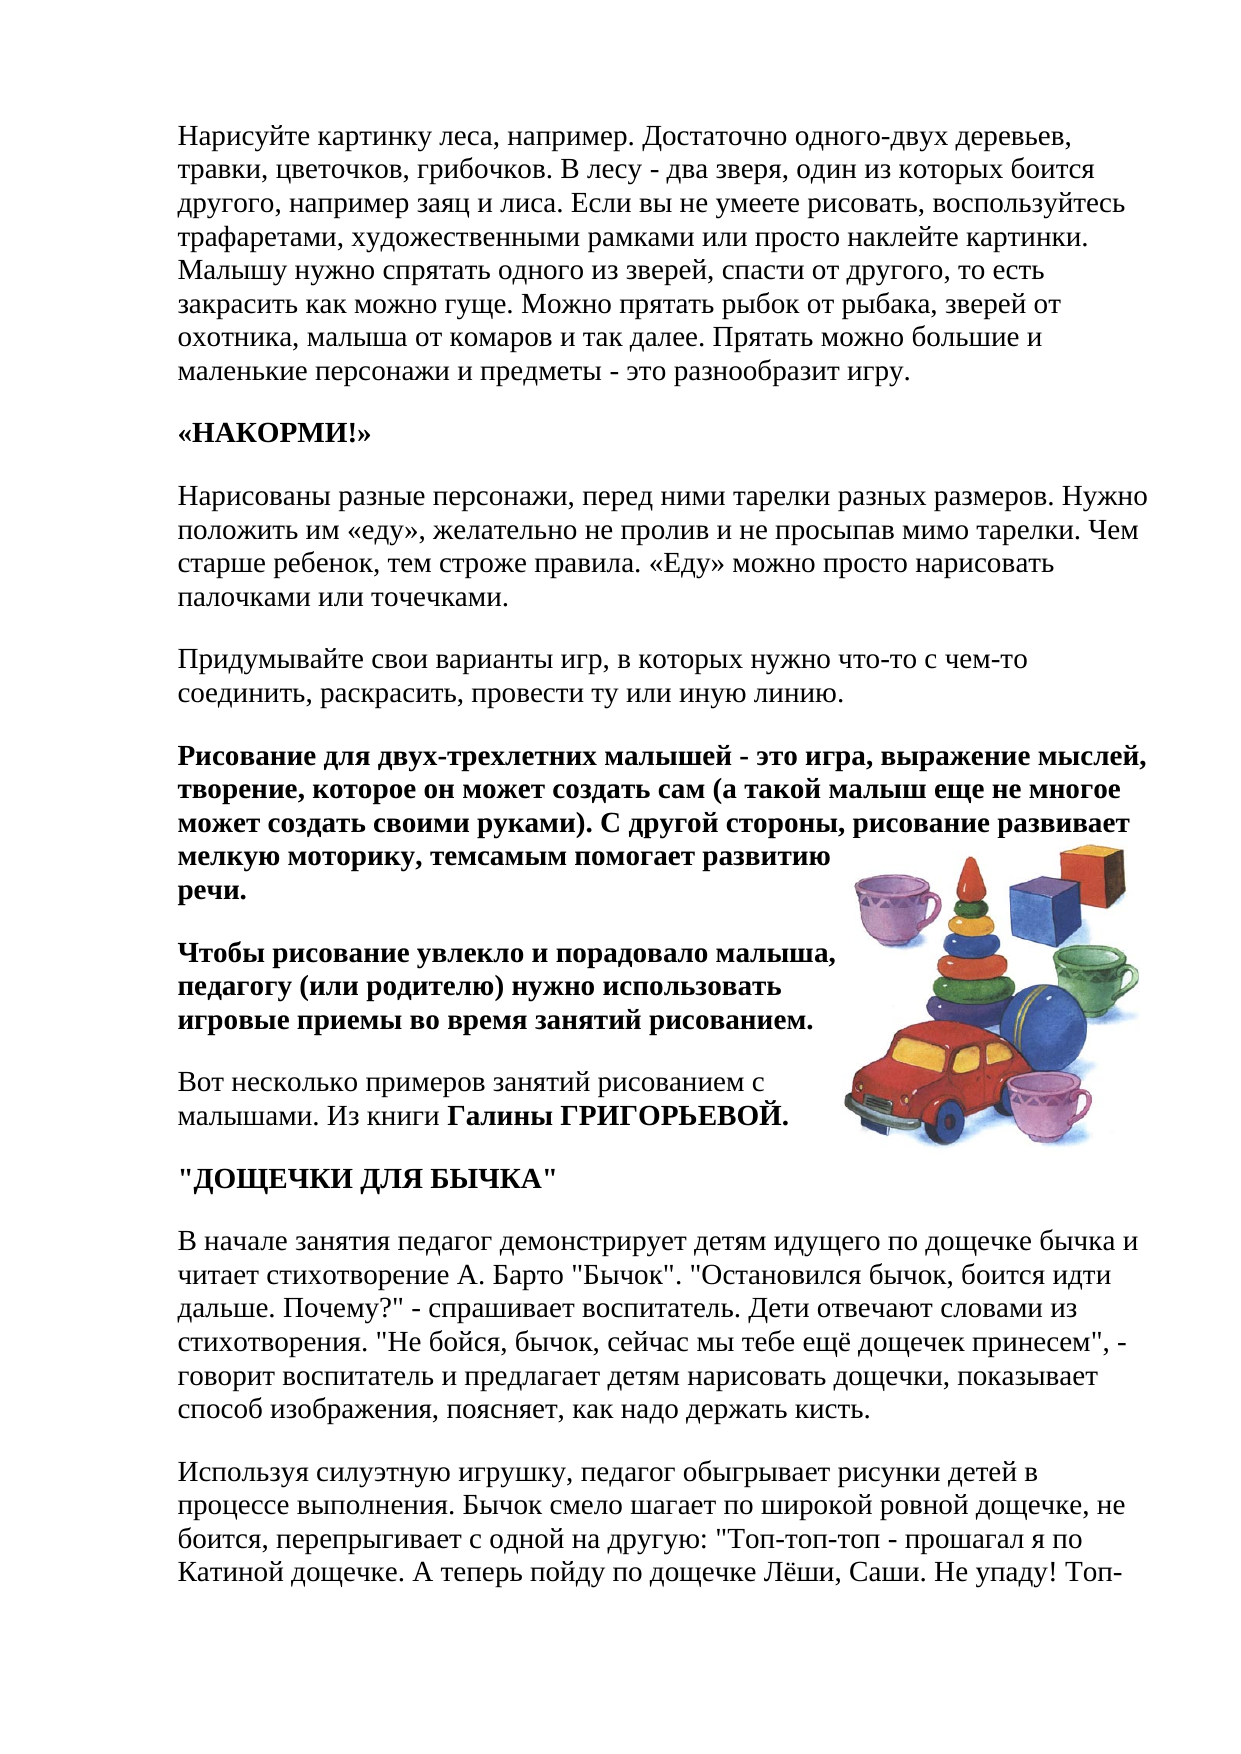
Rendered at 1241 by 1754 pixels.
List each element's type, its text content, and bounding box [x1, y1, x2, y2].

picture [842, 838, 1152, 1155]
text Рисование для двух-трехлетних малышей - это игра, выражение мыслей, творение, которое он может создать сам (а такой малыш еще не многое может создать своими руками). С другой стороны, рисование развивает мелкую моторику, темсамым помогает развитию речи. [177, 738, 1152, 906]
text Нарисуйте картинку леса, например. Достаточно одного-двух деревьев, травки, цветочков, грибочков. В лесу - два зверя, один из которых боится другого, например заяц и лиса. Если вы не умеете рисовать, воспользуйтесь трафаретами, художественными рамками или просто наклейте картинки. Малышу нужно спрятать одного из зверей, спасти от другого, то есть закрасить как можно гуще. Можно прятать рыбок от рыбака, зверей от охотника, малыша от комаров и так далее. Прятать можно большие и маленькие персонажи и предметы - это разнообразит игру. [177, 118, 1152, 386]
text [177, 1454, 1152, 1588]
text "ДОЩЕЧКИ ДЛЯ БЫЧКА" [177, 1161, 1152, 1194]
text «НАКОРМИ!» [177, 416, 1152, 449]
text Чтобы рисование увлекло и порадовало малыша, педагогу (или родителю) нужно использовать игровые приемы во время занятий рисованием. [177, 935, 842, 1035]
text Придумывайте свои варианты игр, в которых нужно что-то с чем-то соединить, раскрасить, провести ту или иную линию. [177, 642, 1152, 709]
text Вот несколько примеров занятий рисованием с малышами. Из книги Галины ГРИГОРЬЕВОЙ. [177, 1064, 842, 1132]
text В начале занятия педагог демонстрирует детям идущего по дощечке бычка и читает стихотворение А. Барто "Бычок". "Остановился бычок, боится идти дальше. Почему?" - спрашивает воспитатель. Дети отвечают словами из стихотворения. "Не бойся, бычок, сейчас мы тебе ещё дощечек принесем", - говорит воспитатель и предлагает детям нарисовать дощечки, показывает способ изображения, поясняет, как надо держать кисть. [177, 1223, 1152, 1425]
text Нарисованы разные персонажи, перед ними тарелки разных размеров. Нужно положить им «еду», желательно не пролив и не просыпав мимо тарелки. Чем старше ребенок, тем строже правила. «Еду» можно просто нарисовать палочками или точечками. [177, 478, 1152, 612]
